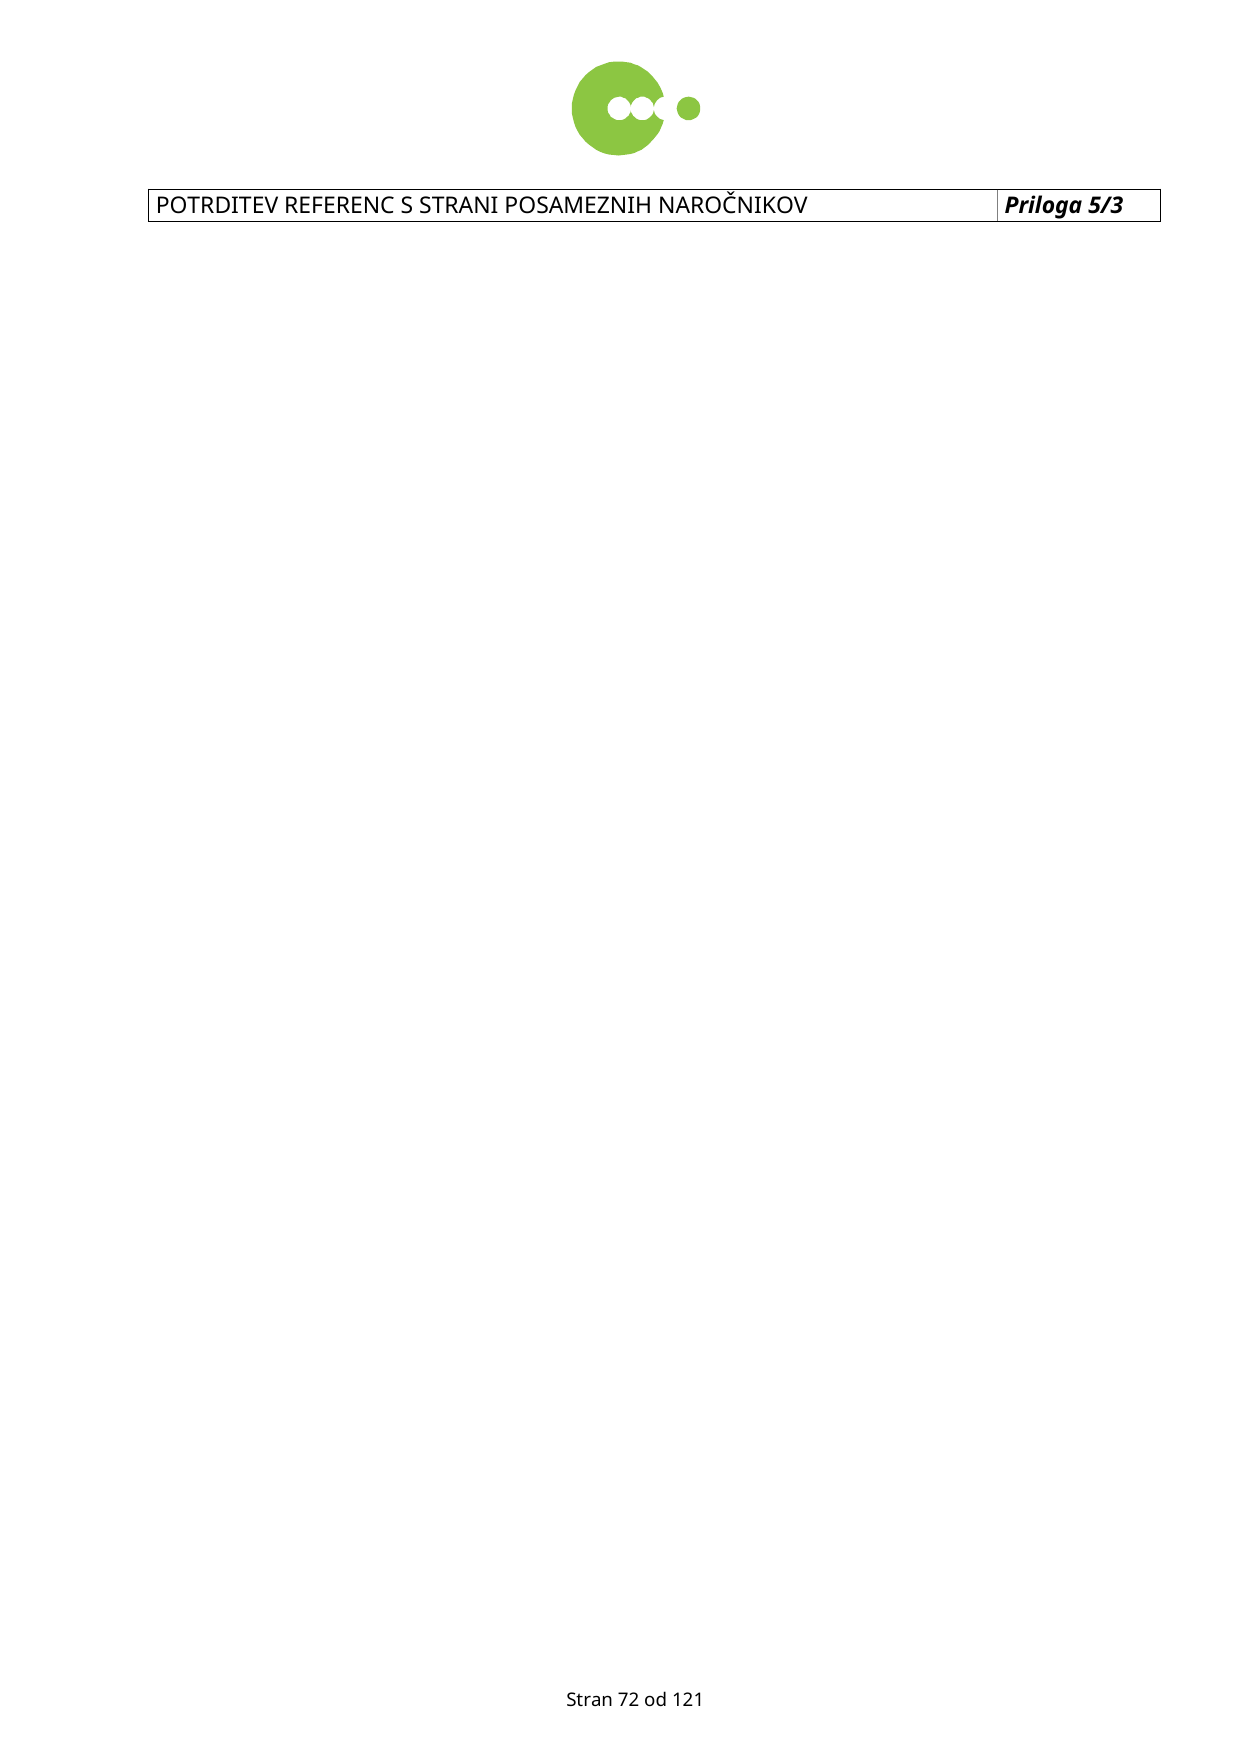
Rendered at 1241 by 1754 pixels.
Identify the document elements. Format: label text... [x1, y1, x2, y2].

table_header Priloga 5/3 [998, 190, 1160, 221]
table_header POTRDITEV REFERENC S STRANI POSAMEZNIH NAROČNIKOV [149, 190, 997, 221]
